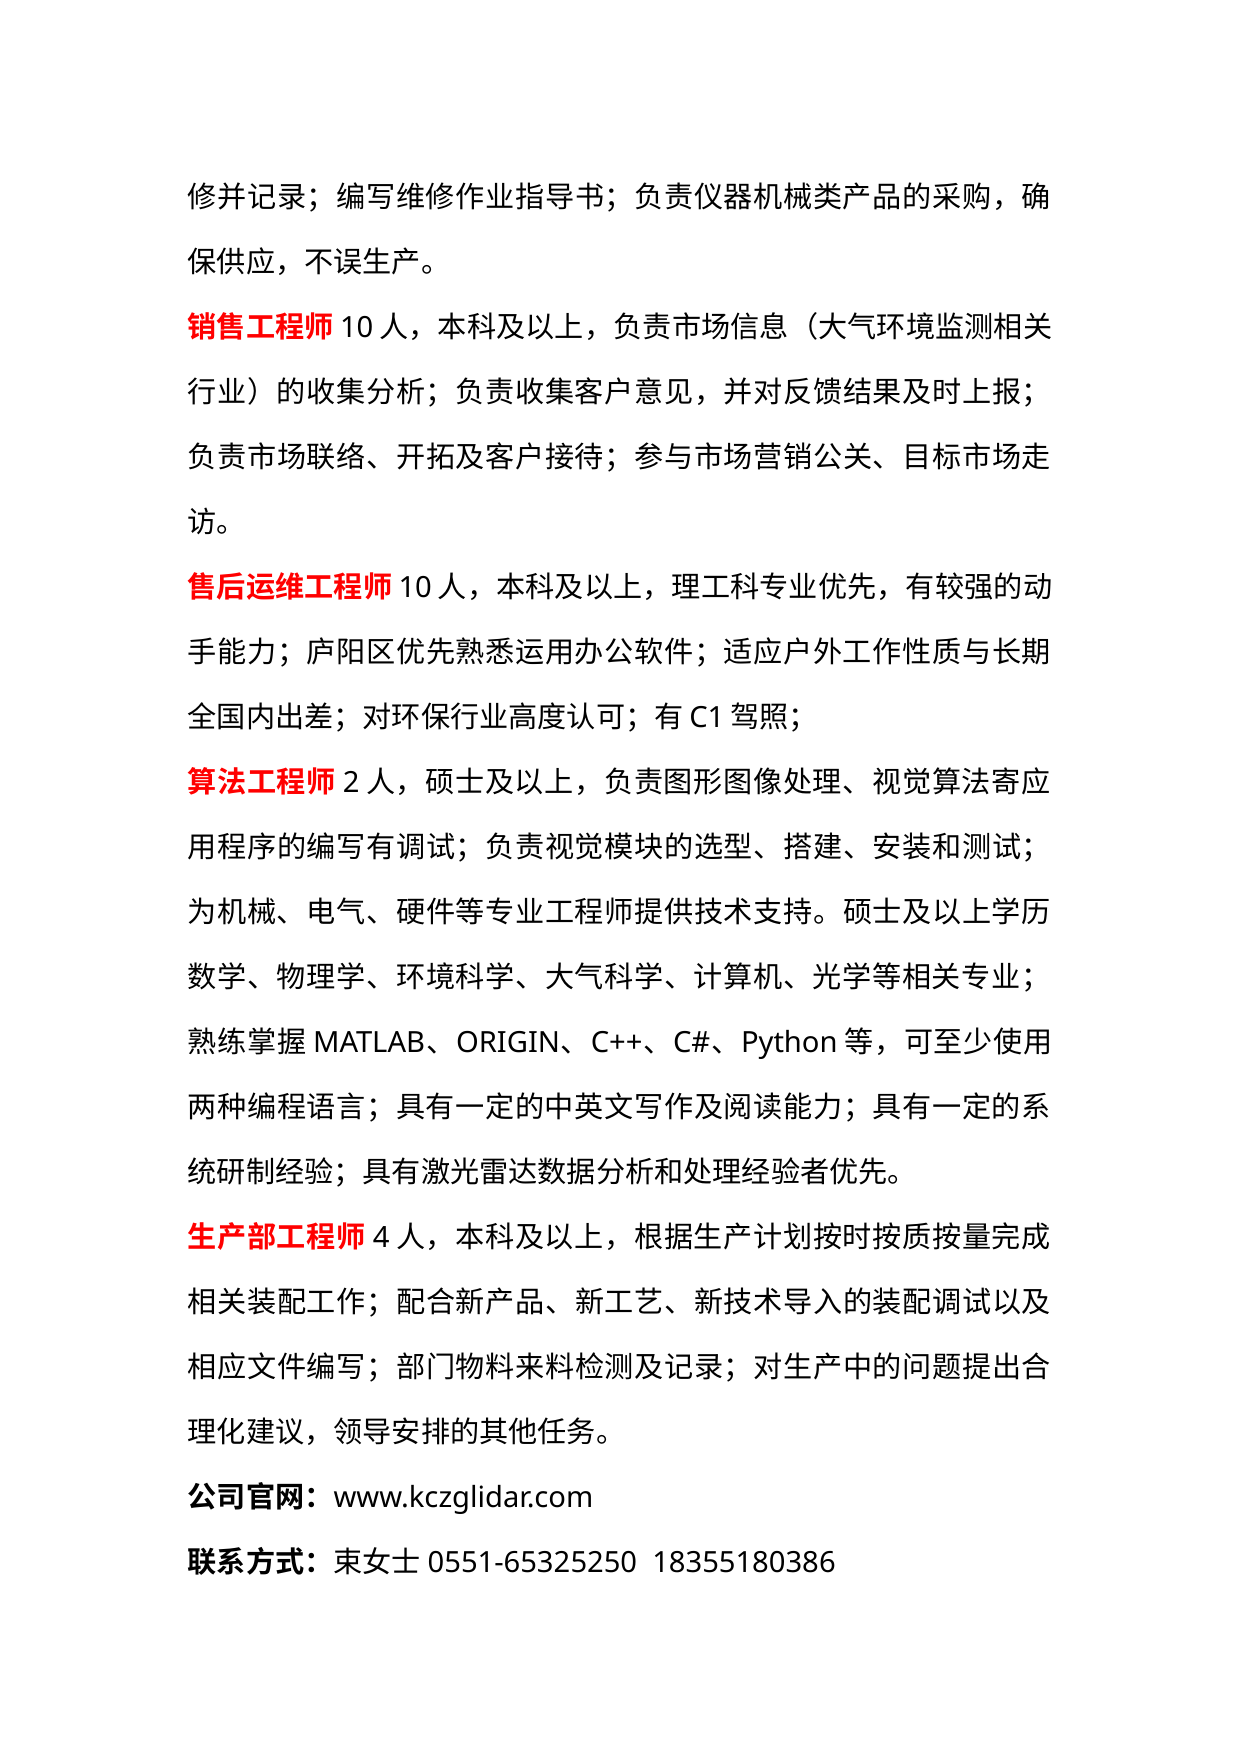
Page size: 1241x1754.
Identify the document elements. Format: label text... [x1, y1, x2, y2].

text 售后运维工程师10人，本科及以上，理工科专业优先，有较强的动手能力；庐阳区优先熟悉运用办公软件；适应户外工作性质与长期全国内出差；对环保行业高度认可；有C1驾照； [187, 552, 1053, 747]
text 销售工程师10人，本科及以上，负责市场信息（大气环境监测相关行业）的收集分析；负责收集客户意见，并对反馈结果及时上报；负责市场联络、开拓及客户接待；参与市场营销公关、目标市场走访。 [187, 292, 1053, 552]
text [187, 162, 1053, 292]
text 联系方式：束女士 0551-65325250 18355180386 [187, 1527, 1053, 1592]
text 算法工程师2人，硕士及以上，负责图形图像处理、视觉算法寄应用程序的编写有调试；负责视觉模块的选型、搭建、安装和测试；为机械、电气、硬件等专业工程师提供技术支持。硕士及以上学历数学、物理学、环境科学、大气科学、计算机、光学等相关专业；熟练掌握MATLAB、ORIGIN、C++、C#、Python等，可至少使用两种编程语言；具有一定的中英文写作及阅读能力；具有一定的系统研制经验；具有激光雷达数据分析和处理经验者优先。 [187, 747, 1053, 1202]
text 公司官网：www.kczglidar.com [187, 1462, 1053, 1527]
text 生产部工程师4人，本科及以上，根据生产计划按时按质按量完成相关装配工作；配合新产品、新工艺、新技术导入的装配调试以及相应文件编写；部门物料来料检测及记录；对生产中的问题提出合理化建议，领导安排的其他任务。 [187, 1202, 1053, 1462]
